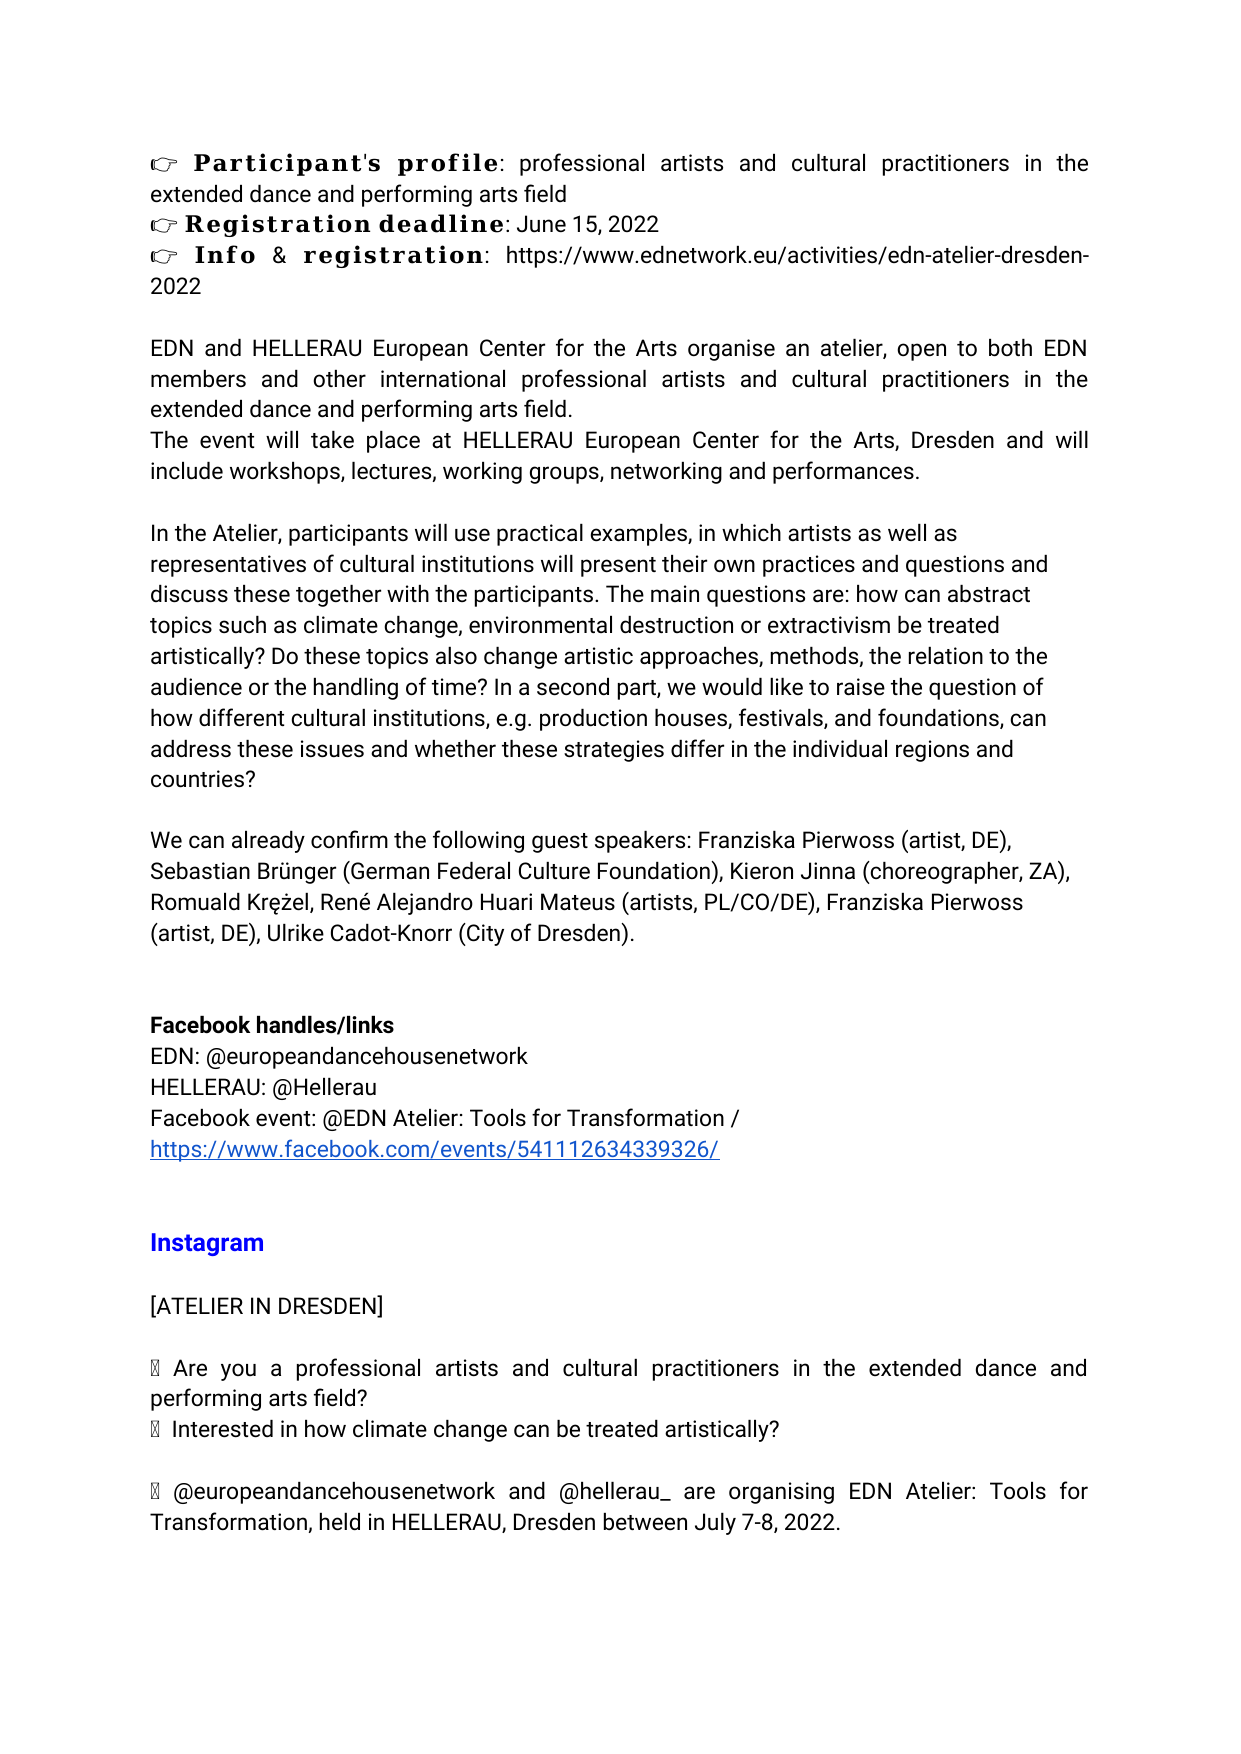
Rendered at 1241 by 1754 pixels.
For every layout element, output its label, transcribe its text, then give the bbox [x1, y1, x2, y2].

text HELLERAU: @Hellerau [150, 1074, 1090, 1101]
text [ATELIER IN DRESDEN] [150, 1293, 1090, 1320]
text 📣 @europeandancehousenetwork and @hellerau_ are organising EDN Atelier: Tools for Transformation, held in HELLERAU, Dresden between July 7-8, 2022. [150, 1478, 1090, 1536]
text Instagram [150, 1228, 1090, 1258]
text In the Atelier, participants will use practical examples, in which artists as well as representatives of cultural institutions will present their own practices and questions and discuss these together with the participants. The main questions are: how can abstract topics such as climate change, environmental destruction or extractivism be treated artistically? Do these topics also change artistic approaches, methods, the relation to the audience or the handling of time? In a second part, we would like to raise the question of how different cultural institutions, e.g. production houses, festivals, and foundations, can address these issues and whether these strategies differ in the individual regions and countries? [150, 520, 1090, 793]
text 👉 𝐏𝐚𝐫𝐭𝐢𝐜𝐢𝐩𝐚𝐧𝐭'𝐬 𝐩𝐫𝐨𝐟𝐢𝐥𝐞: professional artists and cultural practitioners in the extended dance and performing arts field [150, 150, 1090, 208]
text EDN: @europeandancehousenetwork [150, 1043, 1090, 1070]
text The event will take place at HELLERAU European Center for the Arts, Dresden and will include workshops, lectures, working groups, networking and performances. [150, 427, 1090, 485]
text 👉 𝐑𝐞𝐠𝐢𝐬𝐭𝐫𝐚𝐭𝐢𝐨𝐧 𝐝𝐞𝐚𝐝𝐥𝐢𝐧𝐞: June 15, 2022 [150, 212, 1090, 238]
text Facebook handles/links [150, 1013, 1090, 1039]
text 📣 Are you a professional artists and cultural practitioners in the extended dance and performing arts field? [150, 1324, 1090, 1412]
text We can already confirm the following guest speakers: Franziska Pierwoss (artist, DE), Sebastian Brünger (German Federal Culture Foundation), Kieron Jinna (choreographer, ZA), Romuald Krężel, René Alejandro Huari Mateus (artists, PL/CO/DE), Franziska Pierwoss (artist, DE), Ulrike Cadot-Knorr (City of Dresden). [150, 828, 1090, 947]
text 👉 𝐈𝐧𝐟𝐨 & 𝐫𝐞𝐠𝐢𝐬𝐭𝐫𝐚𝐭𝐢𝐨𝐧: https://www.ednetwork.eu/activities/edn-atelier-dresden-2022 [150, 242, 1090, 300]
text EDN and HELLERAU European Center for the Arts organise an atelier, open to both EDN members and other international professional artists and cultural practitioners in the extended dance and performing arts field. [150, 335, 1090, 423]
text 📣 Interested in how climate change can be treated artistically? [150, 1416, 1090, 1443]
text Facebook event: @EDN Atelier: Tools for Transformation / https://www.facebook.com/events/541112634339326/ [150, 1105, 1090, 1163]
